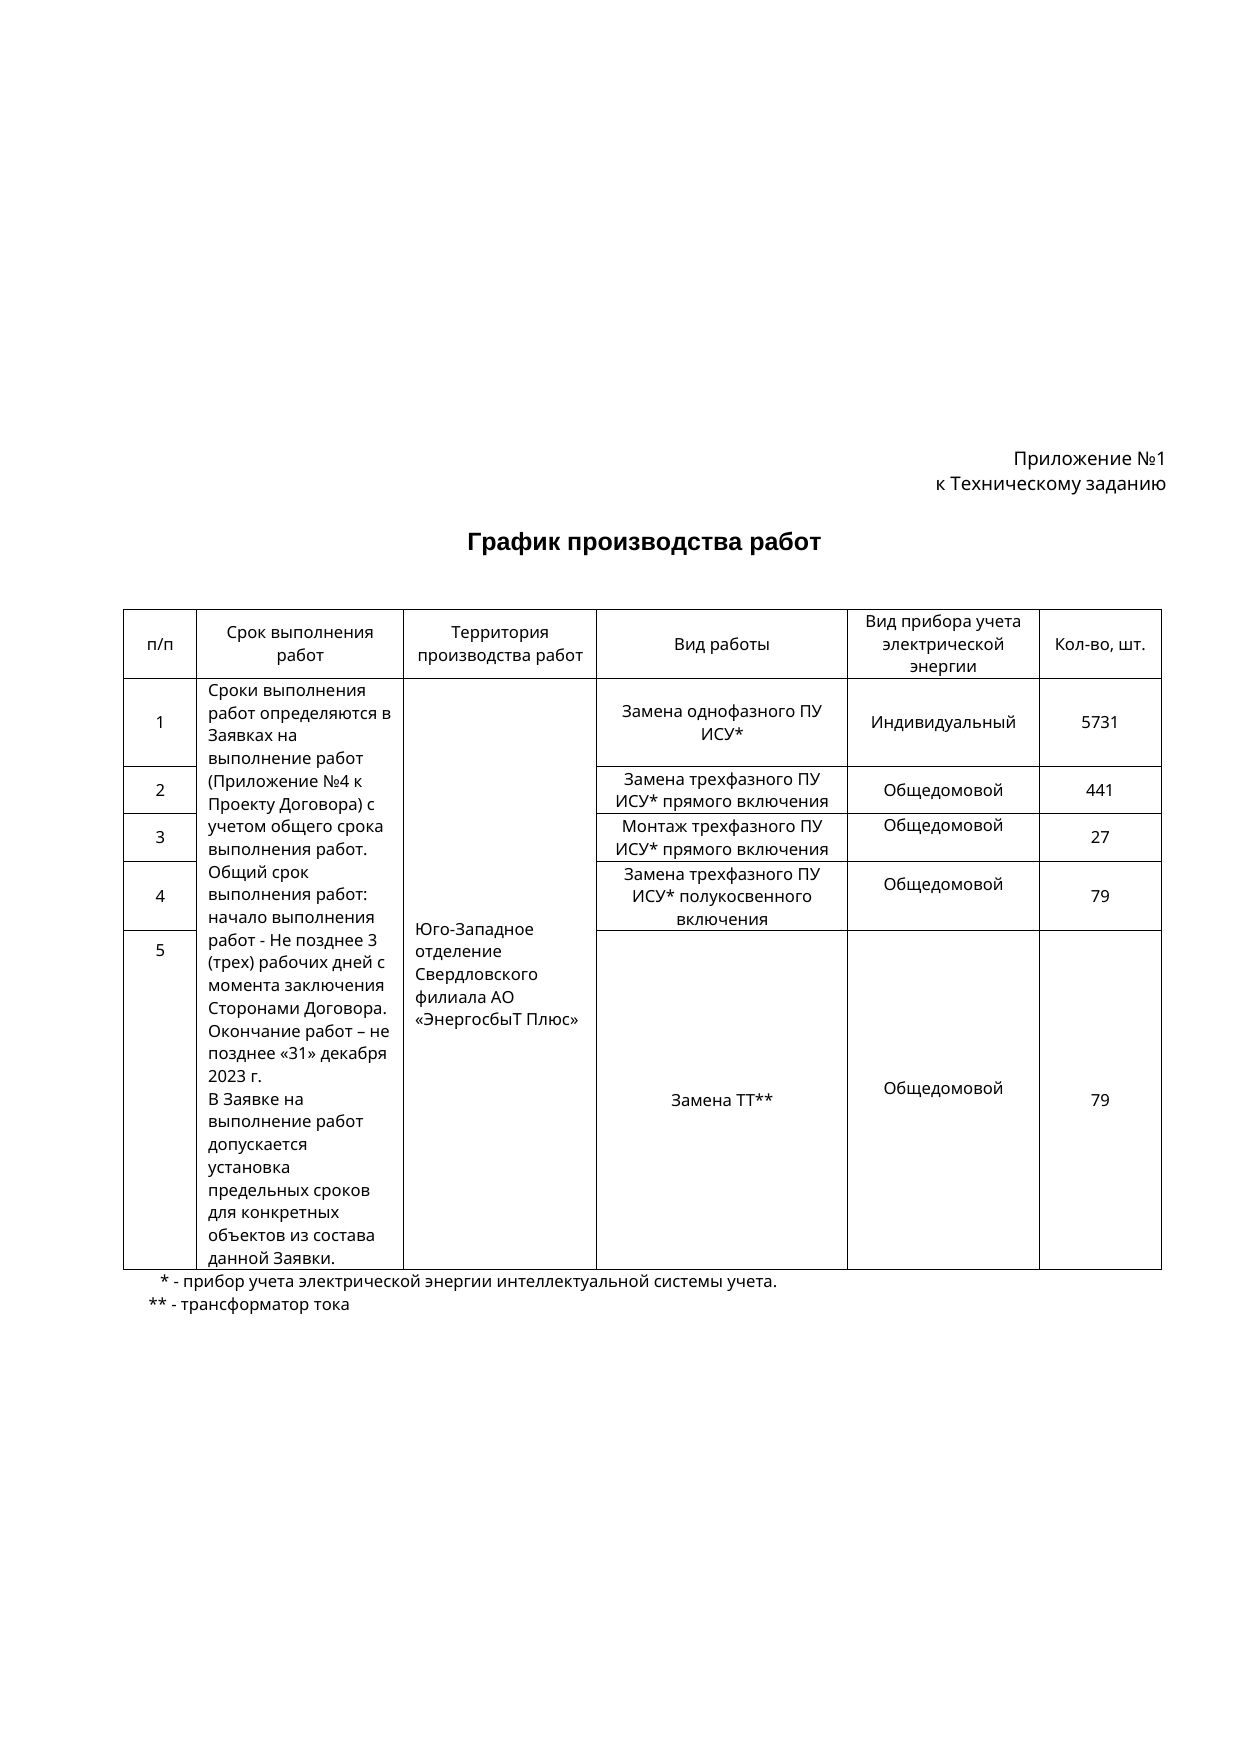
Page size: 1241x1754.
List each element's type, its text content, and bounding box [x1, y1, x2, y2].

table_cell Сроки выполнения работ определяются в Заявках на выполнение работ (Приложение №4 к Проекту Договора) с учетом общего срока выполнения работ. Общий срок выполнения работ: начало выполнения работ - Не позднее 3 (трех) рабочих дней с момента заключения Сторонами Договора. Окончание работ – не позднее «31» декабря 2023 г. В Заявке на выполнение работ допускается установка предельных сроков для конкретных объектов из состава данной Заявки. [197, 679, 403, 1269]
table_header п/п [124, 610, 196, 678]
table_cell Замена трехфазного ПУ ИСУ* полукосвенного включения [597, 862, 847, 930]
table_header Вид работы [597, 610, 847, 678]
table_cell 27 [1040, 814, 1161, 861]
table_header Срок выполнения работ [197, 610, 403, 678]
table_cell 1 [124, 679, 196, 766]
table_cell 5731 [1040, 679, 1161, 766]
table_cell Индивидуальный [848, 679, 1039, 766]
table_cell 441 [1040, 767, 1161, 813]
list * - прибор учета электрической энергии интеллектуальной системы учета. [118, 1270, 1167, 1293]
text График производства работ [522, 532, 1167, 555]
table_cell Юго-Западное отделение Свердловского филиала АО «ЭнергосбыТ Плюс» [404, 679, 596, 1269]
table_cell 3 [124, 814, 196, 861]
table_cell Монтаж трехфазного ПУ ИСУ* прямого включения [597, 814, 847, 861]
table_cell 79 [1040, 931, 1161, 1269]
table_cell Общедомовой [848, 767, 1039, 813]
table_cell Общедомовой [848, 931, 1039, 1269]
table_cell 4 [124, 862, 196, 930]
table_cell 79 [1040, 862, 1161, 930]
table_header Территория производства работ [404, 610, 596, 678]
list ** - трансформатор тока [118, 1293, 1167, 1316]
table_header Кол-во, шт. [1040, 610, 1161, 678]
table_cell 2 [124, 767, 196, 813]
table_cell Замена однофазного ПУ ИСУ* [597, 679, 847, 766]
table_cell 5 [124, 931, 196, 968]
table_cell Замена ТТ** [597, 931, 847, 1269]
text График производства работ [122, 532, 519, 555]
table_cell Общедомовой [848, 862, 1039, 930]
table_cell Общедомовой [848, 814, 1039, 861]
table_cell [124, 968, 196, 1269]
table_cell Замена трехфазного ПУ ИСУ* прямого включения [597, 767, 847, 813]
text к Техническому заданию [827, 471, 1167, 496]
table_header Вид прибора учета электрической энергии [848, 610, 1039, 678]
subtitle Приложение №1 [827, 445, 1167, 471]
